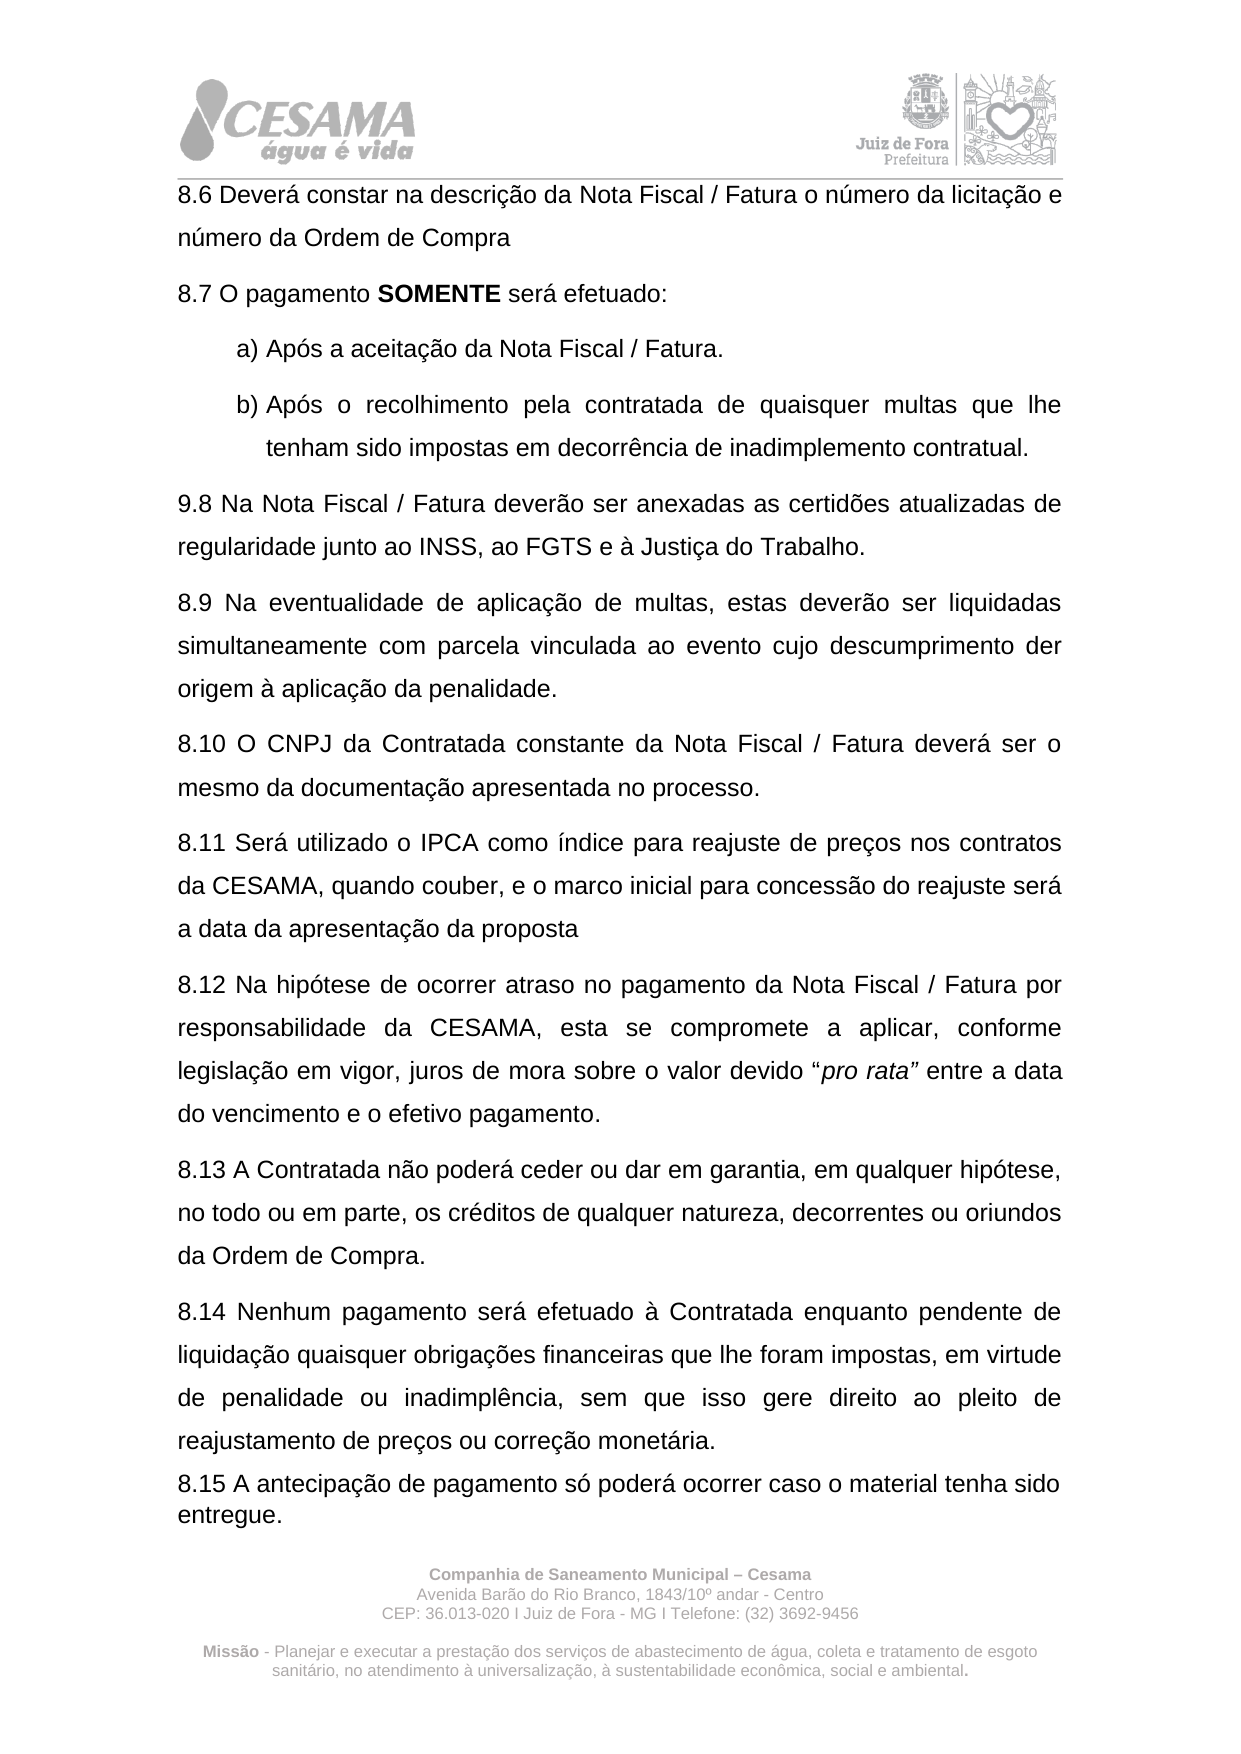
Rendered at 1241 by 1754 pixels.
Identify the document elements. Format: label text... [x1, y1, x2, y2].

text 8.10 O CNPJ da Contratada constante da Nota Fiscal / Fatura deverá ser o mesmo da documentação apresentada no processo. [177, 729, 1063, 801]
text 8.12 Na hipótese de ocorrer atraso no pagamento da Nota Fiscal / Fatura por responsabilidade da CESAMA, esta se compromete a aplicar, conforme legislação em vigor, juros de mora sobre o valor devido “pro rata” entre a data do vencimento e o efetivo pagamento. [177, 970, 1063, 1128]
list Após o recolhimento pela contratada de quaisquer multas que lhe tenham sido impostas em decorrência de inadimplemento contratual. [236, 390, 1063, 462]
picture [177, 73, 1064, 180]
text 8.14 Nenhum pagamento será efetuado à Contratada enquanto pendente de liquidação quaisquer obrigações financeiras que lhe foram impostas, em virtude de penalidade ou inadimplência, sem que isso gere direito ao pleito de reajustamento de preços ou correção monetária. [177, 1297, 1063, 1455]
text 8.6 Deverá constar na descrição da Nota Fiscal / Fatura o número da licitação e número da Ordem de Compra [177, 180, 1063, 252]
text 8.9 Na eventualidade de aplicação de multas, estas deverão ser liquidadas simultaneamente com parcela vinculada ao evento cujo descumprimento der origem à aplicação da penalidade. [177, 587, 1063, 702]
text 9.8 Na Nota Fiscal / Fatura deverão ser anexadas as certidões atualizadas de regularidade junto ao INSS, ao FGTS e à Justiça do Trabalho. [177, 489, 1063, 561]
text 8.11 Será utilizado o IPCA como índice para reajuste de preços nos contratos da CESAMA, quando couber, e o marco inicial para concessão do reajuste será a data da apresentação da proposta [177, 828, 1063, 943]
text 8.13 A Contratada não poderá ceder ou dar em garantia, em qualquer hipótese, no todo ou em parte, os créditos de qualquer natureza, decorrentes ou oriundos da Ordem de Compra. [177, 1155, 1063, 1270]
text 8.15 A antecipação de pagamento só poderá ocorrer caso o material tenha sido entregue. [177, 1469, 1063, 1529]
text 8.7 O pagamento SOMENTE será efetuado: [177, 279, 1063, 307]
list Após a aceitação da Nota Fiscal / Fatura. [236, 334, 1063, 363]
